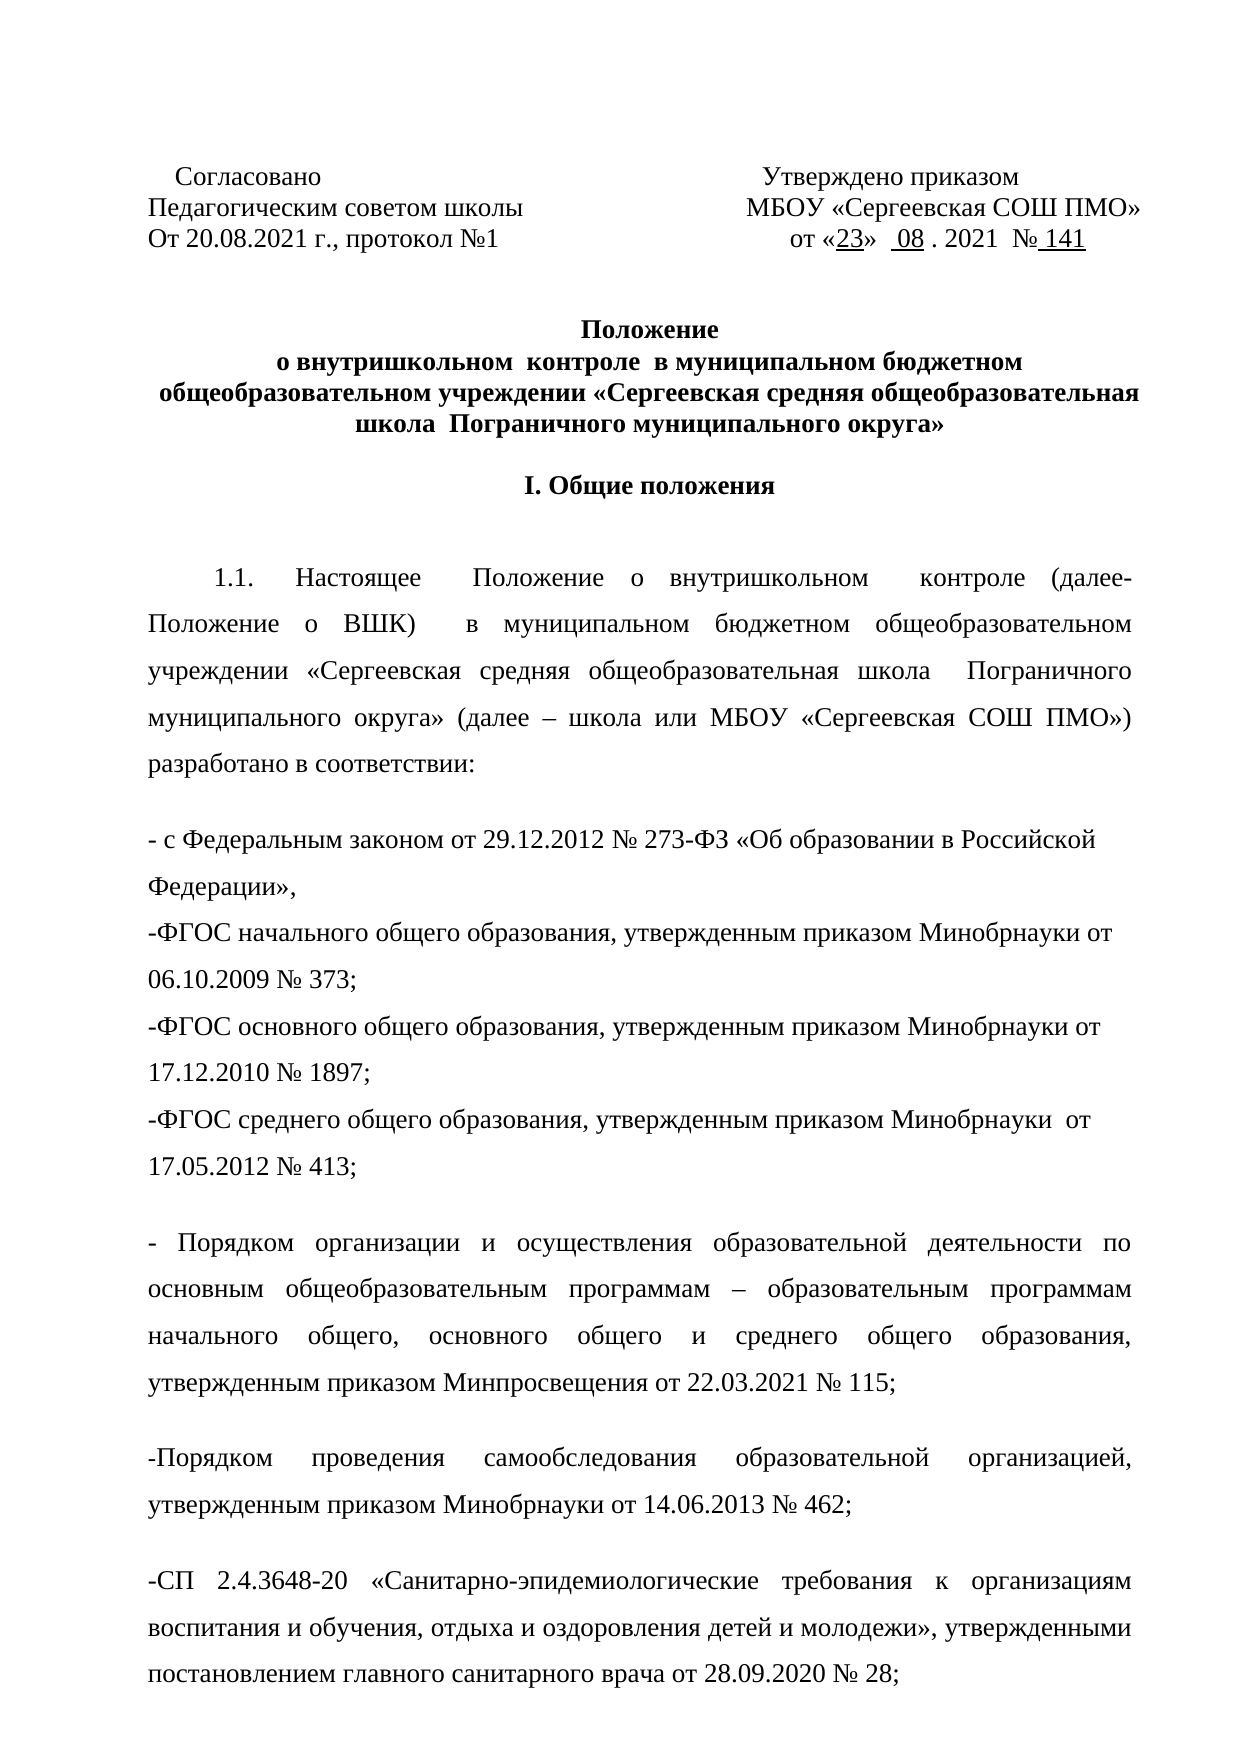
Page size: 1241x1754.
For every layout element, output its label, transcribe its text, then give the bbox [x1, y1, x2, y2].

text Педагогическим советом школы МБОУ «Сергеевская СОШ ПМО» [148, 191, 1171, 222]
text - с Федеральным законом от 29.12.2012 № 273-ФЗ «Об образовании в Российской Федерации», -ФГОС начального общего образования, утвержденным приказом Минобрнауки от 06.10.2009 № 373; -ФГОС основного общего образования, утвержденным приказом Минобрнауки от 17.12.2010 № 1897; -ФГОС среднего общего образования, утвержденным приказом Минобрнауки от 17.05.2012 № 413; [148, 823, 1133, 1181]
text - Порядком организации и осуществления образовательной деятельности по основным общеобразовательным программам – образовательным программам начального общего, основного общего и среднего общего образования, утвержденным приказом Минпросвещения от 22.03.2021 № 115; [148, 1226, 1133, 1397]
text -СП 2.4.3648-20 «Санитарно-эпидемиологические требования к организациям воспитания и обучения, отдыха и оздоровления детей и молодежи», утвержденными постановлением главного санитарного врача от 28.09.2020 № 28; [148, 1564, 1133, 1688]
text -Порядком проведения самообследования образовательной организацией, утвержденным приказом Минобрнауки от 14.06.2013 № 462; [148, 1441, 1133, 1519]
list Настоящее Положение о внутришкольном контроле (далее- Положение о ВШК) в муниципальном бюджетном общеобразовательном учреждении «Сергеевская средняя общеобразовательная школа Пограничного муниципального округа» (далее – школа или МБОУ «Сергеевская СОШ ПМО») разработано в соответствии: [148, 561, 1133, 778]
text От 20.08.2021 г., протокол №1 от «23» 08 . 2021 № 141 [148, 222, 1171, 253]
text I. Общие положения [148, 469, 1152, 500]
text Положение [148, 313, 1152, 344]
text о внутришкольном контроле в муниципальном бюджетном общеобразовательном учреждении «Сергеевская средняя общеобразовательная школа Пограничного муниципального округа» [148, 344, 1152, 438]
text Согласовано Утверждено приказом [148, 160, 1152, 191]
